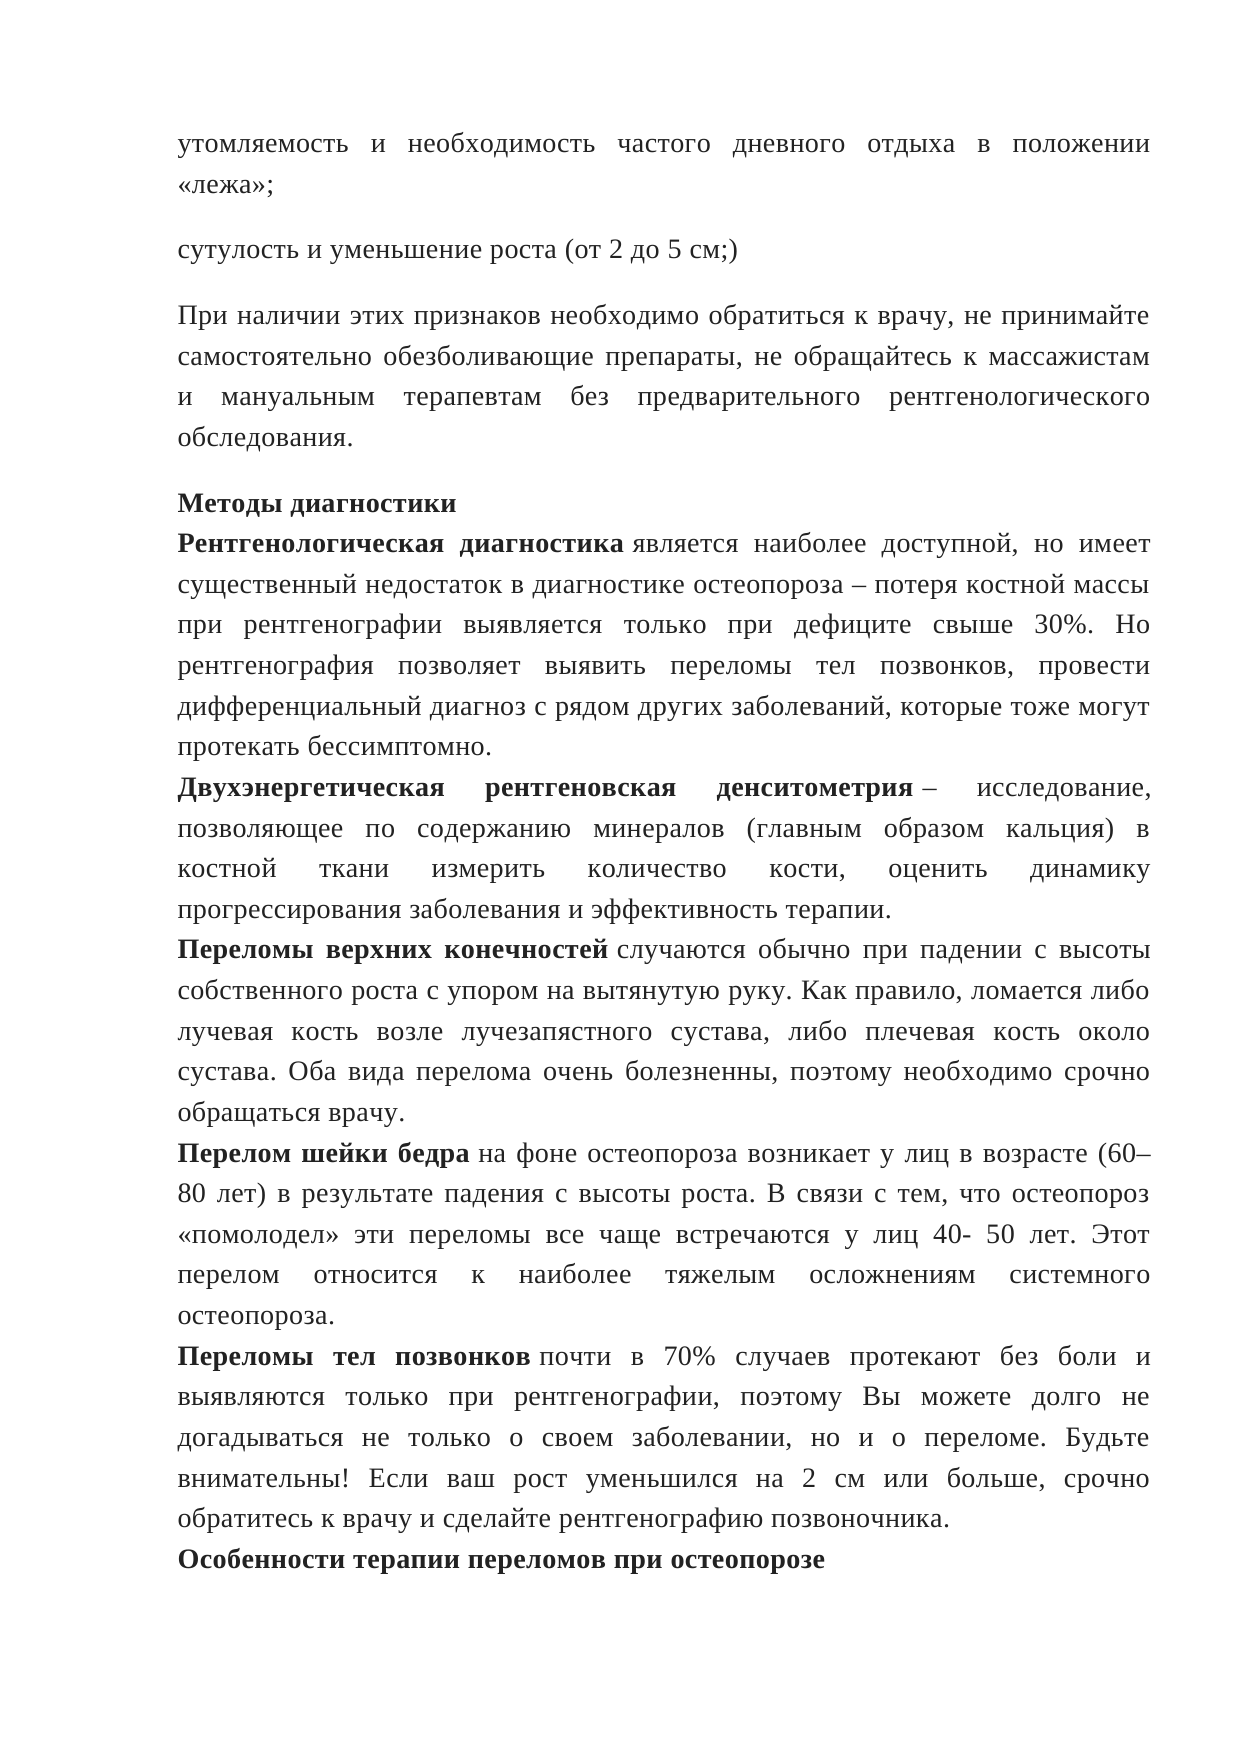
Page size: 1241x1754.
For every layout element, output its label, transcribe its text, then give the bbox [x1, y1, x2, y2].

text сутулость и уменьшение роста (от 2 до 5 см;) [177, 224, 1152, 265]
text Особенности терапии переломов при остеопорозе [177, 1534, 1152, 1574]
text Двухэнергетическая рентгеновская денситометрия – исследование, позволяющее по содержанию минералов (главным образом кальция) в костной ткани измерить количество кости, оценить динамику прогрессирования заболевания и эффективность терапии. [177, 762, 1152, 924]
text Переломы верхних конечностей случаются обычно при падении с высоты собственного роста с упором на вытянутую руку. Как правило, ломается либо лучевая кость возле лучезапястного сустава, либо плечевая кость около сустава. Оба вида перелома очень болезненны, поэтому необходимо срочно обращаться врачу. [177, 924, 1152, 1127]
text Переломы тел позвонков почти в 70% случаев протекают без боли и выявляются только при рентгенографии, поэтому Вы можете долго не догадываться не только о своем заболевании, но и о переломе. Будьте внимательны! Если ваш рост уменьшился на 2 см или больше, срочно обратитесь к врачу и сделайте рентгенографию позвоночника. [177, 1331, 1152, 1534]
text Перелом шейки бедра на фоне остеопороза возникает у лиц в возрасте (60–80 лет) в результате падения с высоты роста. В связи с тем, что остеопороз «помолодел» эти переломы все чаще встречаются у лиц 40- 50 лет. Этот перелом относится к наиболее тяжелым осложнениям системного остеопороза. [177, 1127, 1152, 1331]
text Рентгенологическая диагностика является наиболее доступной, но имеет существенный недостаток в диагностике остеопороза – потеря костной массы при рентгенографии выявляется только при дефиците свыше 30%. Но рентгенография позволяет выявить переломы тел позвонков, провести дифференциальный диагноз с рядом других заболеваний, которые тоже могут протекать бессимптомно. [177, 518, 1152, 762]
text При наличии этих признаков необходимо обратиться к врачу, не принимайте самостоятельно обезболивающие препараты, не обращайтесь к массажистам и мануальным терапевтам без предварительного рентгенологического обследования. [177, 290, 1152, 452]
text Методы диагностики [177, 477, 1152, 518]
text утомляемость и необходимость частого дневного отдыха в положении «лежа»; [177, 118, 1152, 199]
